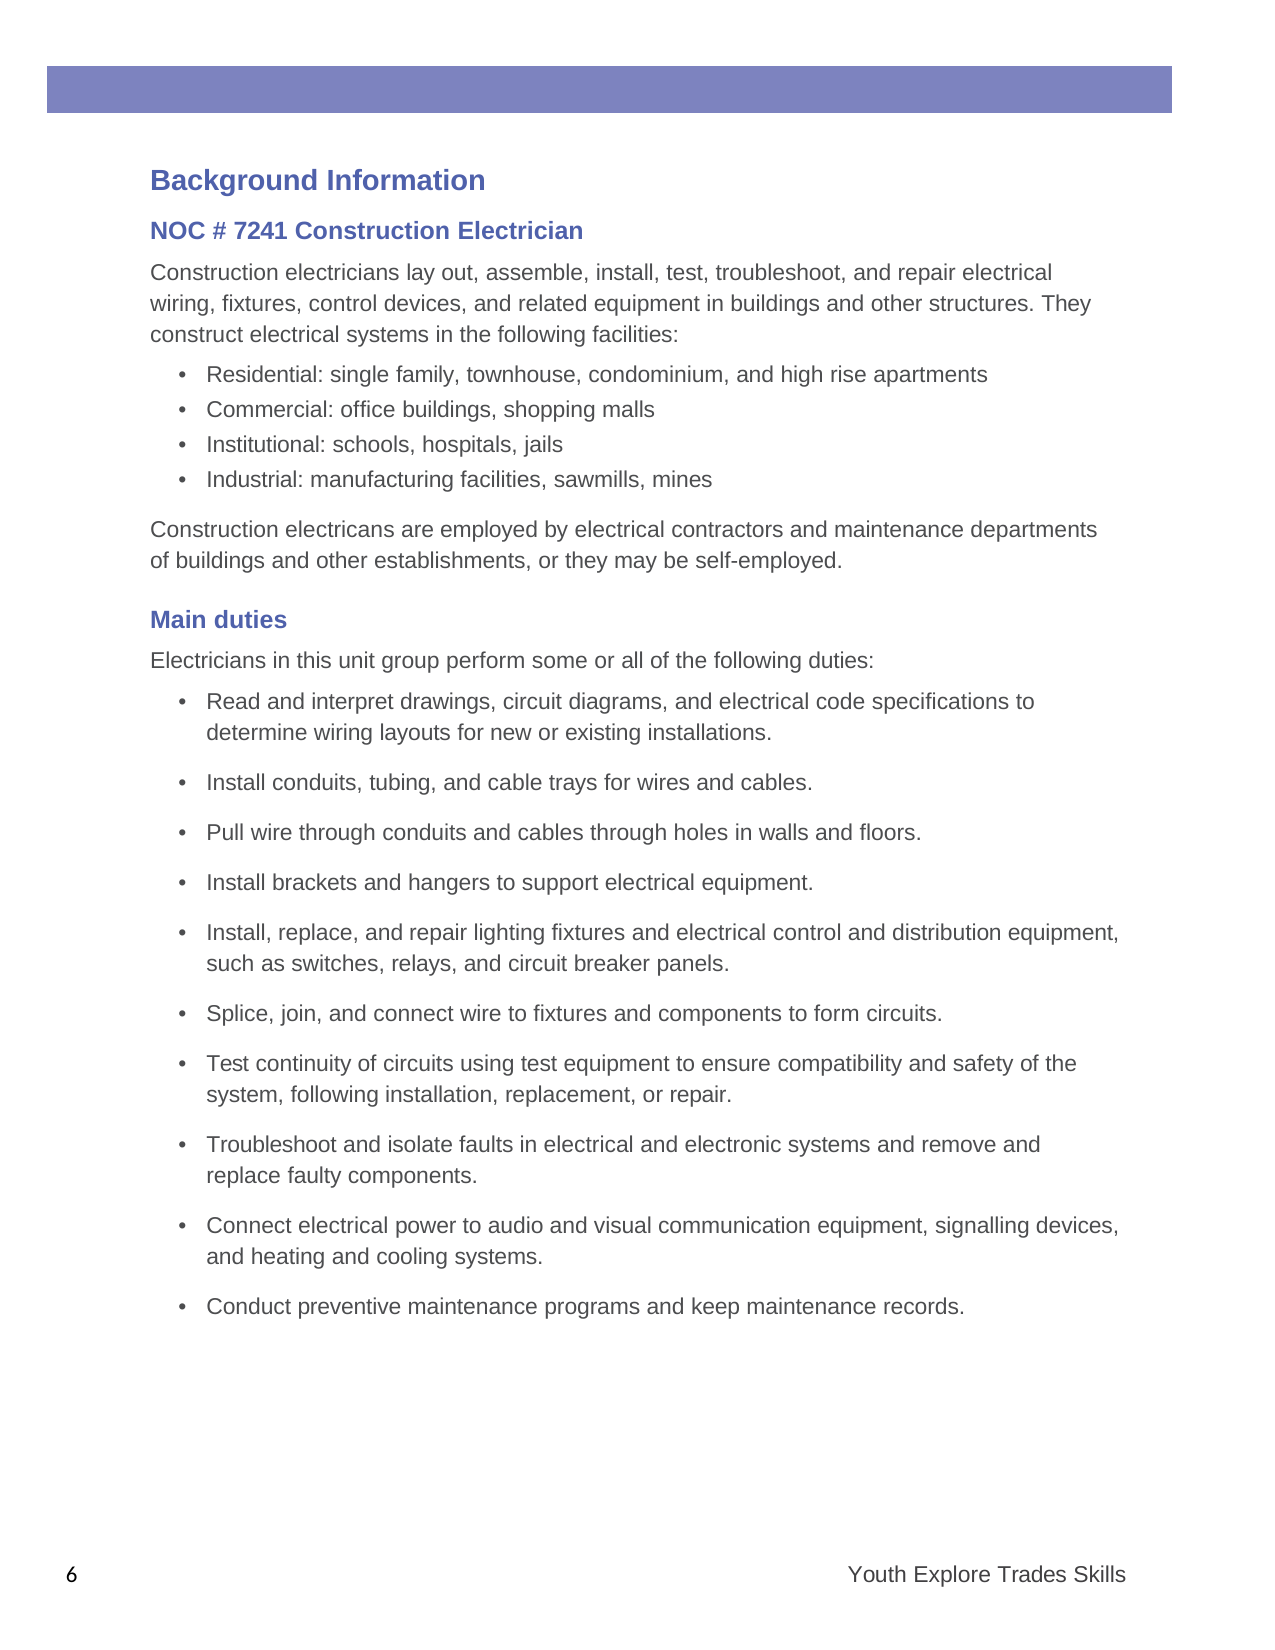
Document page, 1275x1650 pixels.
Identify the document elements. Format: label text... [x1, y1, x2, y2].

list Splice, join, and connect wire to fixtures and components to form circuits. [178, 1000, 1183, 1026]
list Read and interpret drawings, circuit diagrams, and electrical code specifications to determine wiring layouts for new or existing installations. [178, 688, 1039, 745]
list Industrial: manufacturing facilities, sawmills, mines [178, 466, 1183, 493]
list Commercial: office buildings, shopping malls [178, 396, 1183, 423]
list Conduct preventive maintenance programs and keep maintenance records. [178, 1293, 1183, 1319]
list Install conduits, tubing, and cable trays for wires and cables. [178, 769, 1183, 795]
list Install, replace, and repair lighting fixtures and electrical control and distribution equipment, such as switches, relays, and circuit breaker panels. [178, 919, 1125, 976]
list Test continuity of circuits using test equipment to ensure compatibility and safety of the system, following installation, replacement, or repair. [178, 1050, 1081, 1107]
list Install brackets and hangers to support electrical equipment. [178, 869, 1183, 895]
list Pull wire through conduits and cables through holes in walls and floors. [178, 819, 1183, 845]
list Connect electrical power to audio and visual communication equipment, signalling devices, and heating and cooling systems. [178, 1212, 1125, 1269]
text Electricians in this unit group perform some or all of the following duties: [150, 647, 1183, 674]
text Background Information [150, 162, 1183, 196]
list Troubleshoot and isolate faults in electrical and electronic systems and remove and replace faulty components. [178, 1131, 1047, 1188]
list Institutional: schools, hospitals, jails [178, 431, 1183, 458]
text Construction electricians lay out, assemble, install, test, troubleshoot, and repair electrical wiring, fixtures, control devices, and related equipment in buildings and other structures. They construct electrical systems in the following facilities: [150, 259, 1113, 347]
list Residential: single family, townhouse, condominium, and high rise apartments [178, 361, 1183, 388]
subtitle NOC # 7241 Construction Electrician [150, 216, 1183, 245]
text Construction electricans are employed by electrical contractors and maintenance departments of buildings and other establishments, or they may be self-employed. [150, 516, 1113, 574]
subtitle Main duties [150, 605, 1183, 634]
